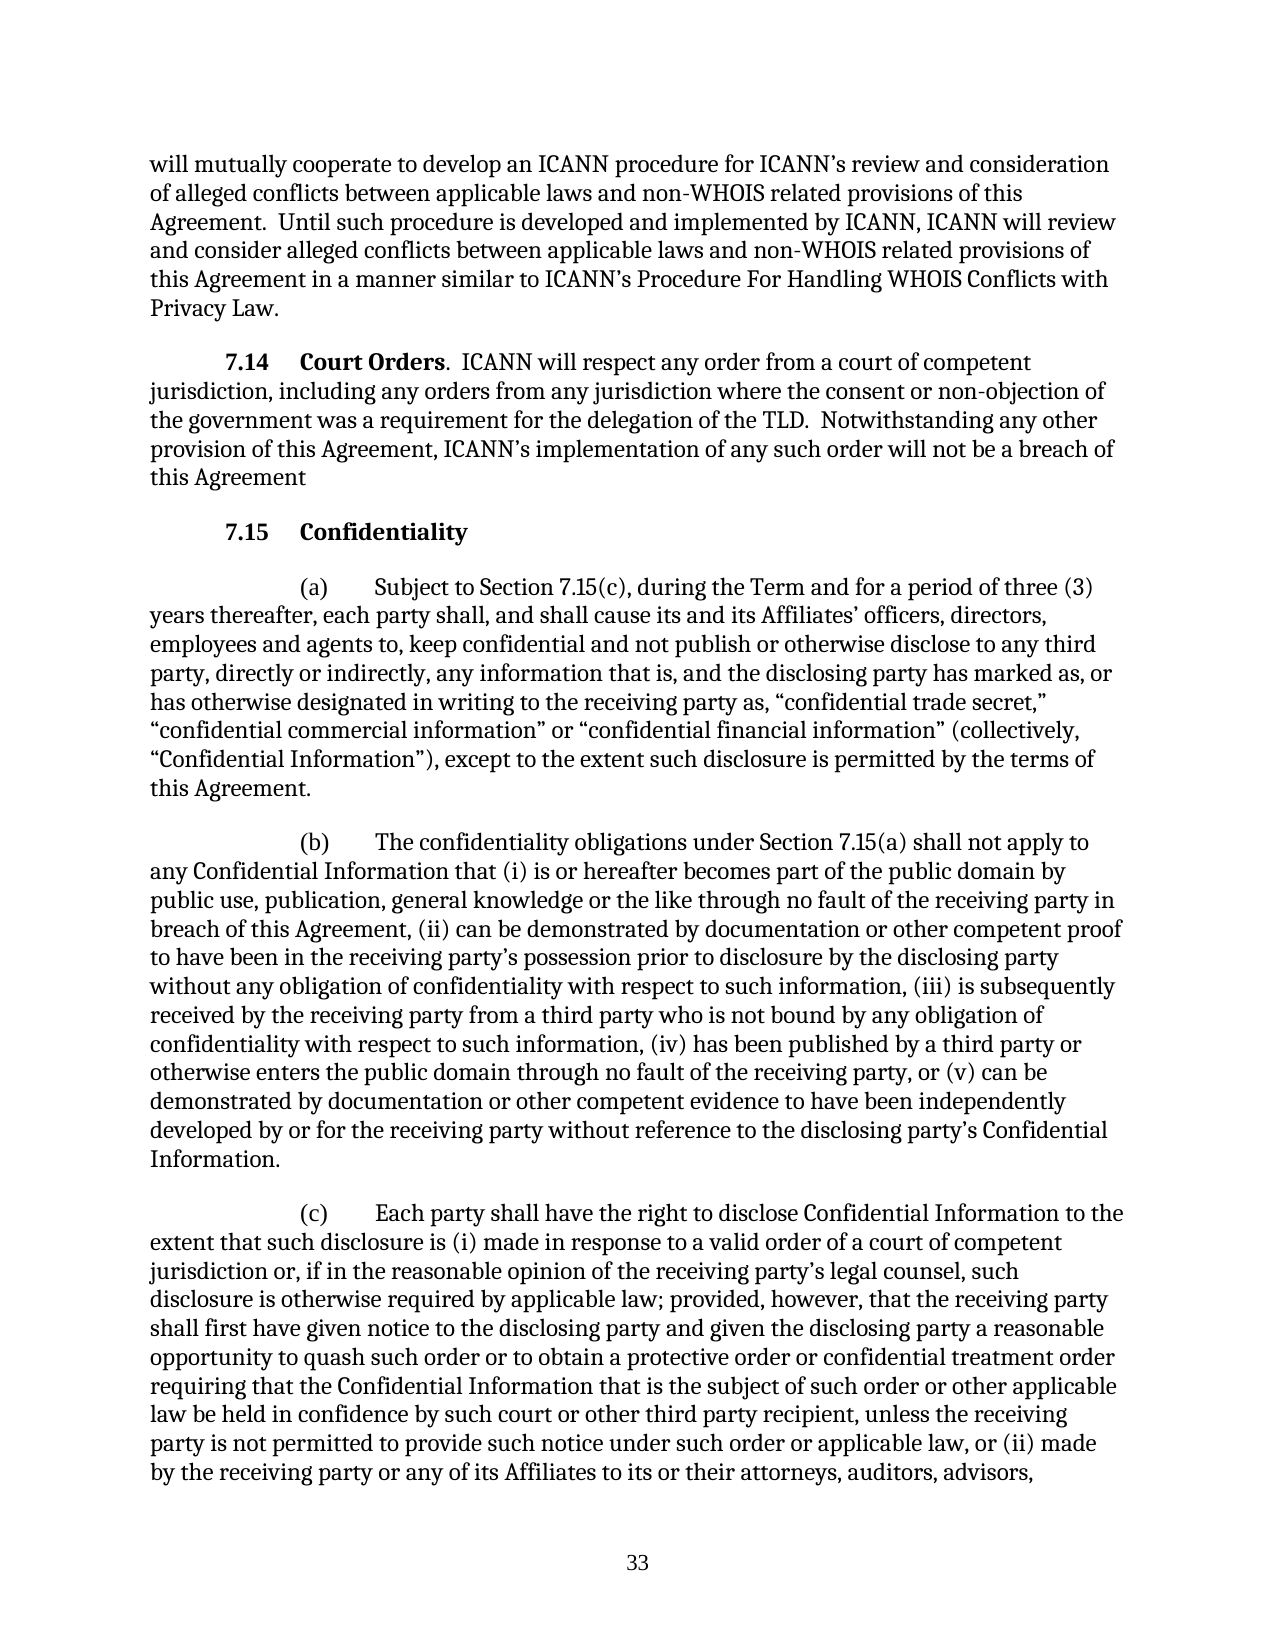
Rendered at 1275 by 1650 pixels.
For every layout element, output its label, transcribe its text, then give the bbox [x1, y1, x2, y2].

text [150, 1198, 1125, 1487]
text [150, 150, 1125, 322]
text The confidentiality obligations under Section 7.15(a) shall not apply to any Confidential Information that (i) is or hereafter becomes part of the public domain by public use, publication, general knowledge or the like through no fault of the receiving party in breach of this Agreement, (ii) can be demonstrated by documentation or other competent proof to have been in the receiving party’s possession prior to disclosure by the disclosing party without any obligation of confidentiality with respect to such information, (iii) is subsequently received by the receiving party from a third party who is not bound by any obligation of confidentiality with respect to such information, (iv) has been published by a third party or otherwise enters the public domain through no fault of the receiving party, or (v) can be demonstrated by documentation or other competent evidence to have been independently developed by or for the receiving party without reference to the disclosing party’s Confidential Information. [150, 827, 1125, 1173]
text Court Orders. ICANN will respect any order from a court of competent jurisdiction, including any orders from any jurisdiction where the consent or non-objection of the government was a requirement for the delegation of the TLD. Notwithstanding any other provision of this Agreement, ICANN’s implementation of any such order will not be a breach of this Agreement [150, 347, 1125, 492]
text Confidentiality [150, 517, 1125, 547]
text Subject to Section 7.15(c), during the Term and for a period of three (3) years thereafter, each party shall, and shall cause its and its Affiliates’ officers, directors, employees and agents to, keep confidential and not publish or otherwise disclose to any third party, directly or indirectly, any information that is, and the disclosing party has marked as, or has otherwise designated in writing to the receiving party as, “confidential trade secret,” “confidential commercial information” or “confidential financial information” (collectively, “Confidential Information”), except to the extent such disclosure is permitted by the terms of this Agreement. [150, 572, 1125, 802]
